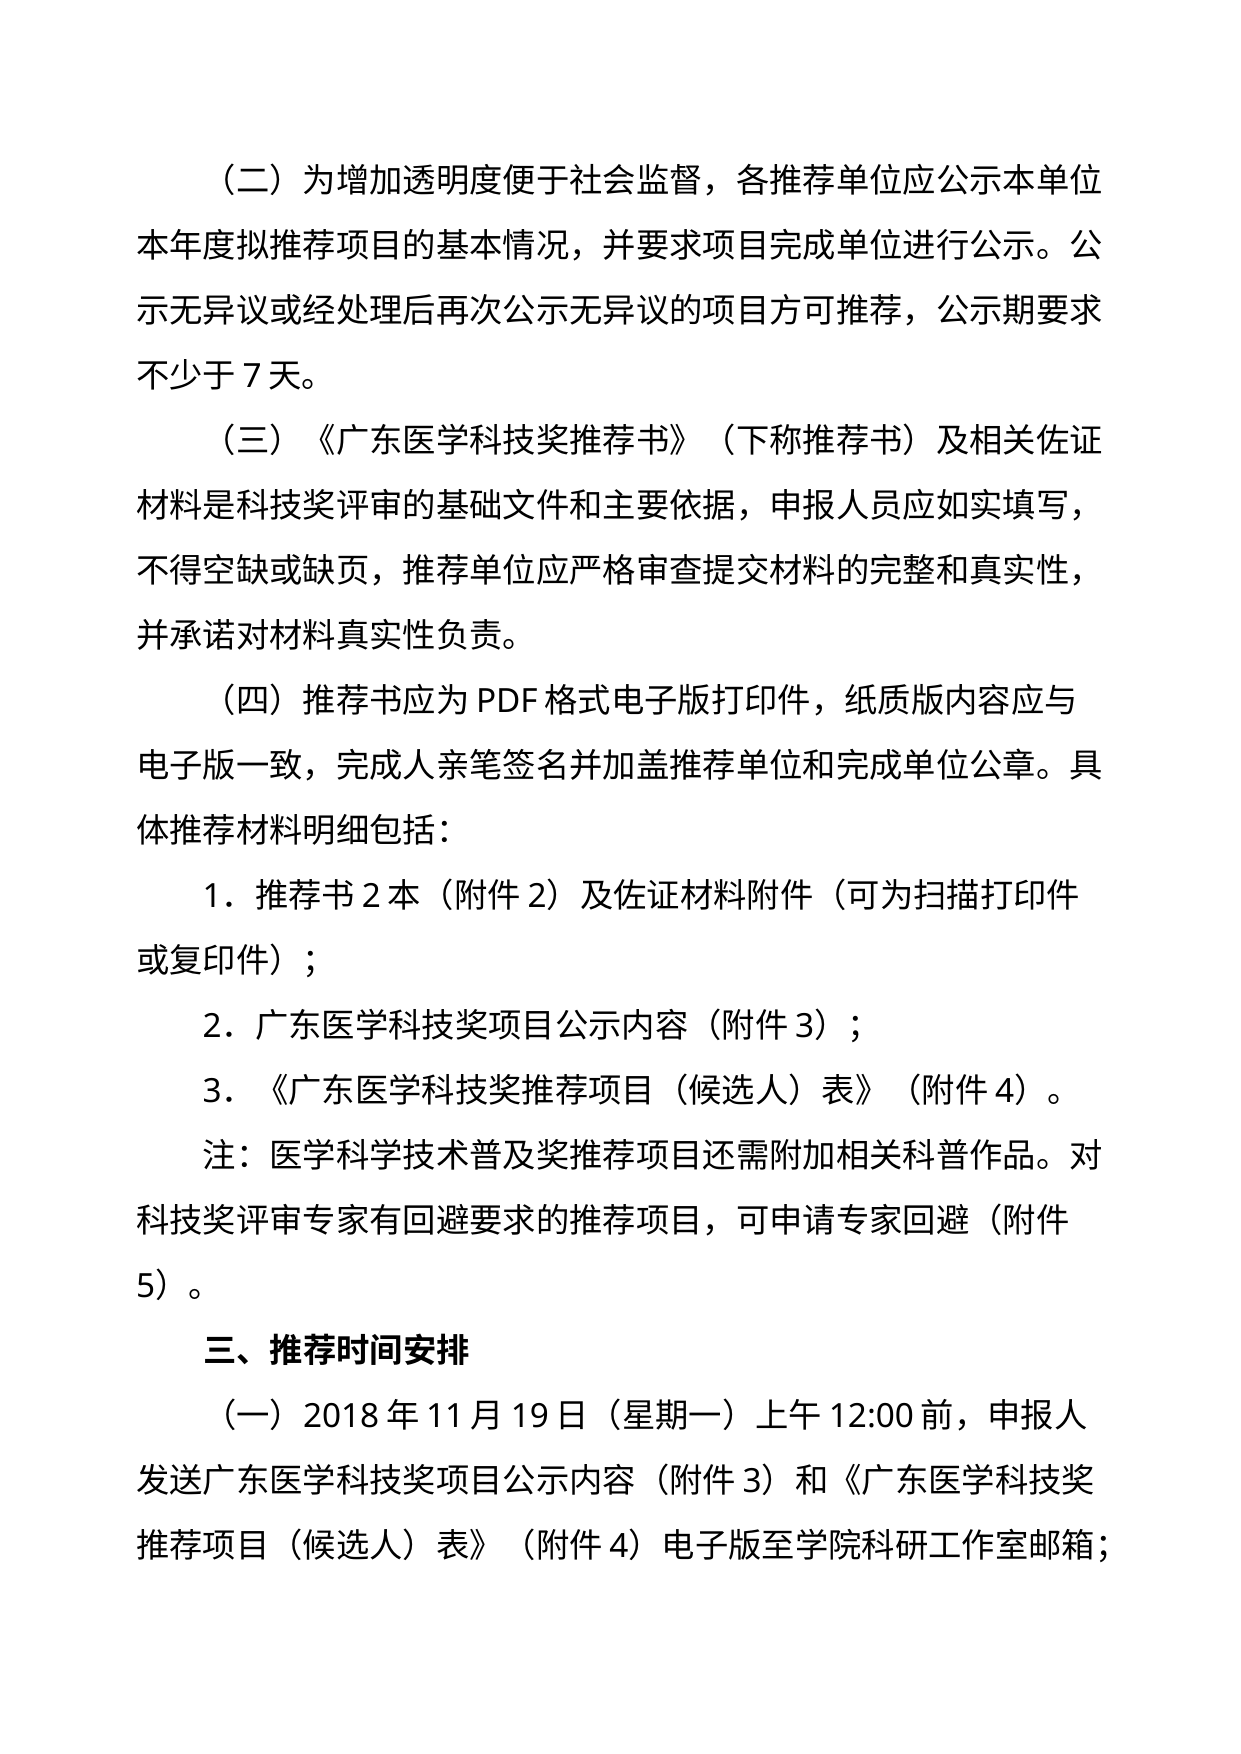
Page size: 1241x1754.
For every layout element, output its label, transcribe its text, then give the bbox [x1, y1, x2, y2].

text （二）为增加透明度便于社会监督，各推荐单位应公示本单位本年度拟推荐项目的基本情况，并要求项目完成单位进行公示。公示无异议或经处理后再次公示无异议的项目方可推荐，公示期要求不少于7天。 [136, 146, 1104, 406]
text 1．推荐书2本（附件2）及佐证材料附件（可为扫描打印件或复印件）； [136, 861, 1104, 991]
text 注：医学科学技术普及奖推荐项目还需附加相关科普作品。对科技奖评审专家有回避要求的推荐项目，可申请专家回避（附件5）。 [136, 1121, 1104, 1316]
text （三）《广东医学科技奖推荐书》（下称推荐书）及相关佐证材料是科技奖评审的基础文件和主要依据，申报人员应如实填写，不得空缺或缺页，推荐单位应严格审查提交材料的完整和真实性，并承诺对材料真实性负责。 [136, 406, 1104, 666]
text 三、推荐时间安排 [136, 1316, 1104, 1381]
text 2．广东医学科技奖项目公示内容（附件3）； [136, 991, 1104, 1056]
text （一）2018年11月19日（星期一）上午12:00前，申报人发送广东医学科技奖项目公示内容（附件3）和《广东医学科技奖推荐项目（候选人）表》（附件4）电子版至学院科研工作室邮箱； [136, 1381, 1104, 1576]
text （四）推荐书应为PDF格式电子版打印件，纸质版内容应与电子版一致，完成人亲笔签名并加盖推荐单位和完成单位公章。具体推荐材料明细包括： [136, 666, 1104, 861]
text 3．《广东医学科技奖推荐项目（候选人）表》（附件4）。 [136, 1056, 1104, 1121]
